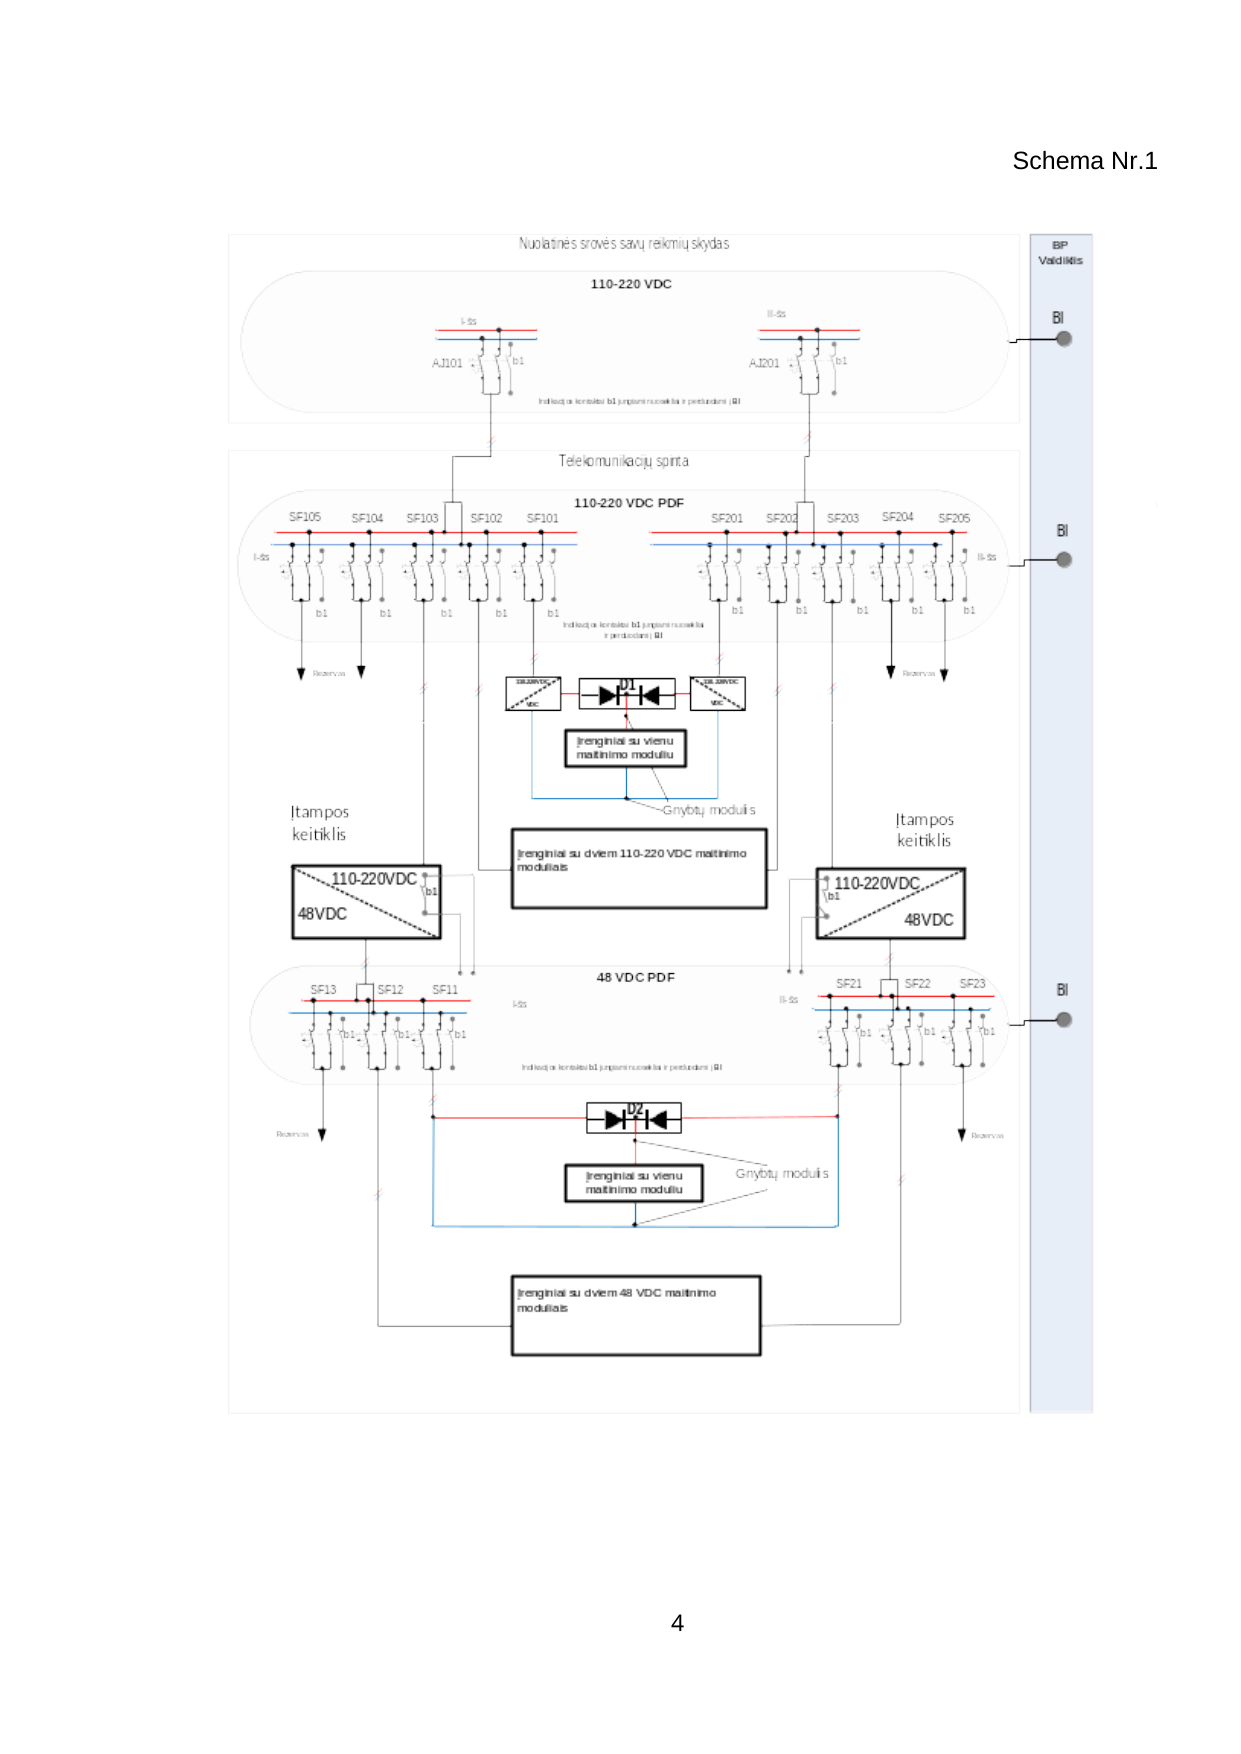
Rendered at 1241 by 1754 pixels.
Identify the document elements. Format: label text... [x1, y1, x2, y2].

list Schema Nr.1 [1012, 146, 1167, 174]
